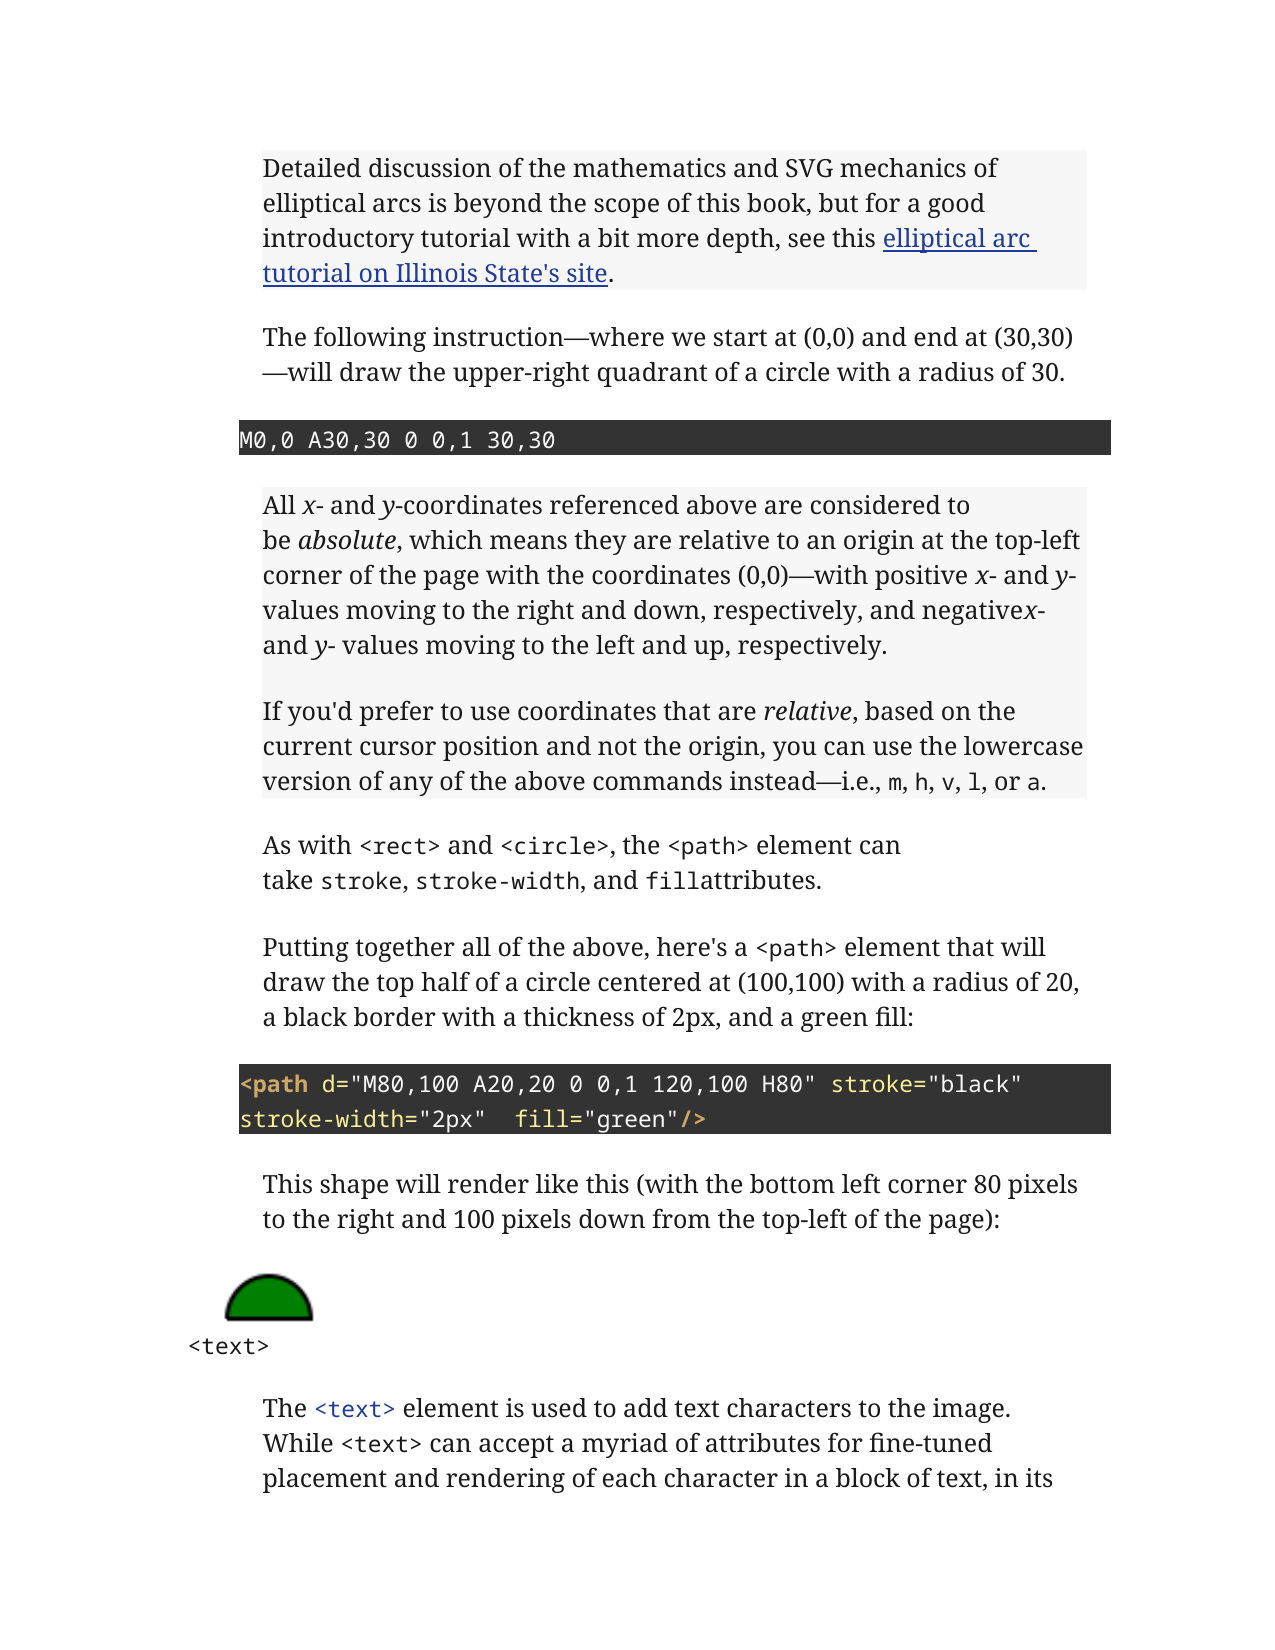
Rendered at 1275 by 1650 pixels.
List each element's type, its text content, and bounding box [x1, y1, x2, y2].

text <text> [187, 1329, 1087, 1361]
text This shape will render like this (with the bottom left corner 80 pixels to the right and 100 pixels down from the top-left of the page): [262, 1166, 1087, 1236]
text As with <rect> and <circle>, the <path> element can take stroke, stroke-width, and fillattributes. [262, 827, 1087, 897]
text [262, 1390, 1087, 1495]
text M0,0 A30,30 0 0,1 30,30 [239, 420, 1111, 455]
text If you'd prefer to use coordinates that are relative, based on the current cursor position and not the origin, you can use the lowercase version of any of the above commands instead—i.e., m, h, v, l, or a. [262, 693, 1087, 798]
picture [215, 1267, 324, 1330]
text Detailed discussion of the mathematics and SVG mechanics of elliptical arcs is beyond the scope of this book, but for a good introductory tutorial with a bit more depth, see this elliptical arc tutorial on Illinois State's site. [262, 150, 1087, 290]
text The following instruction—where we start at (0,0) and end at (30,30)—will draw the upper-right quadrant of a circle with a radius of 30. [262, 319, 1087, 389]
text Putting together all of the above, here's a <path> element that will draw the top half of a circle centered at (100,100) with a radius of 20, a black border with a thickness of 2px, and a green fill: [262, 928, 1087, 1033]
text <path d="M80,100 A20,20 0 0,1 120,100 H80" stroke="black" stroke-width="2px" fill="green"/> [239, 1064, 1111, 1134]
text All x- and y-coordinates referenced above are considered to be absolute, which means they are relative to an origin at the top-left corner of the page with the coordinates (0,0)—with positive x- and y- values moving to the right and down, respectively, and negativex- and y- values moving to the left and up, respectively. [262, 487, 1087, 662]
